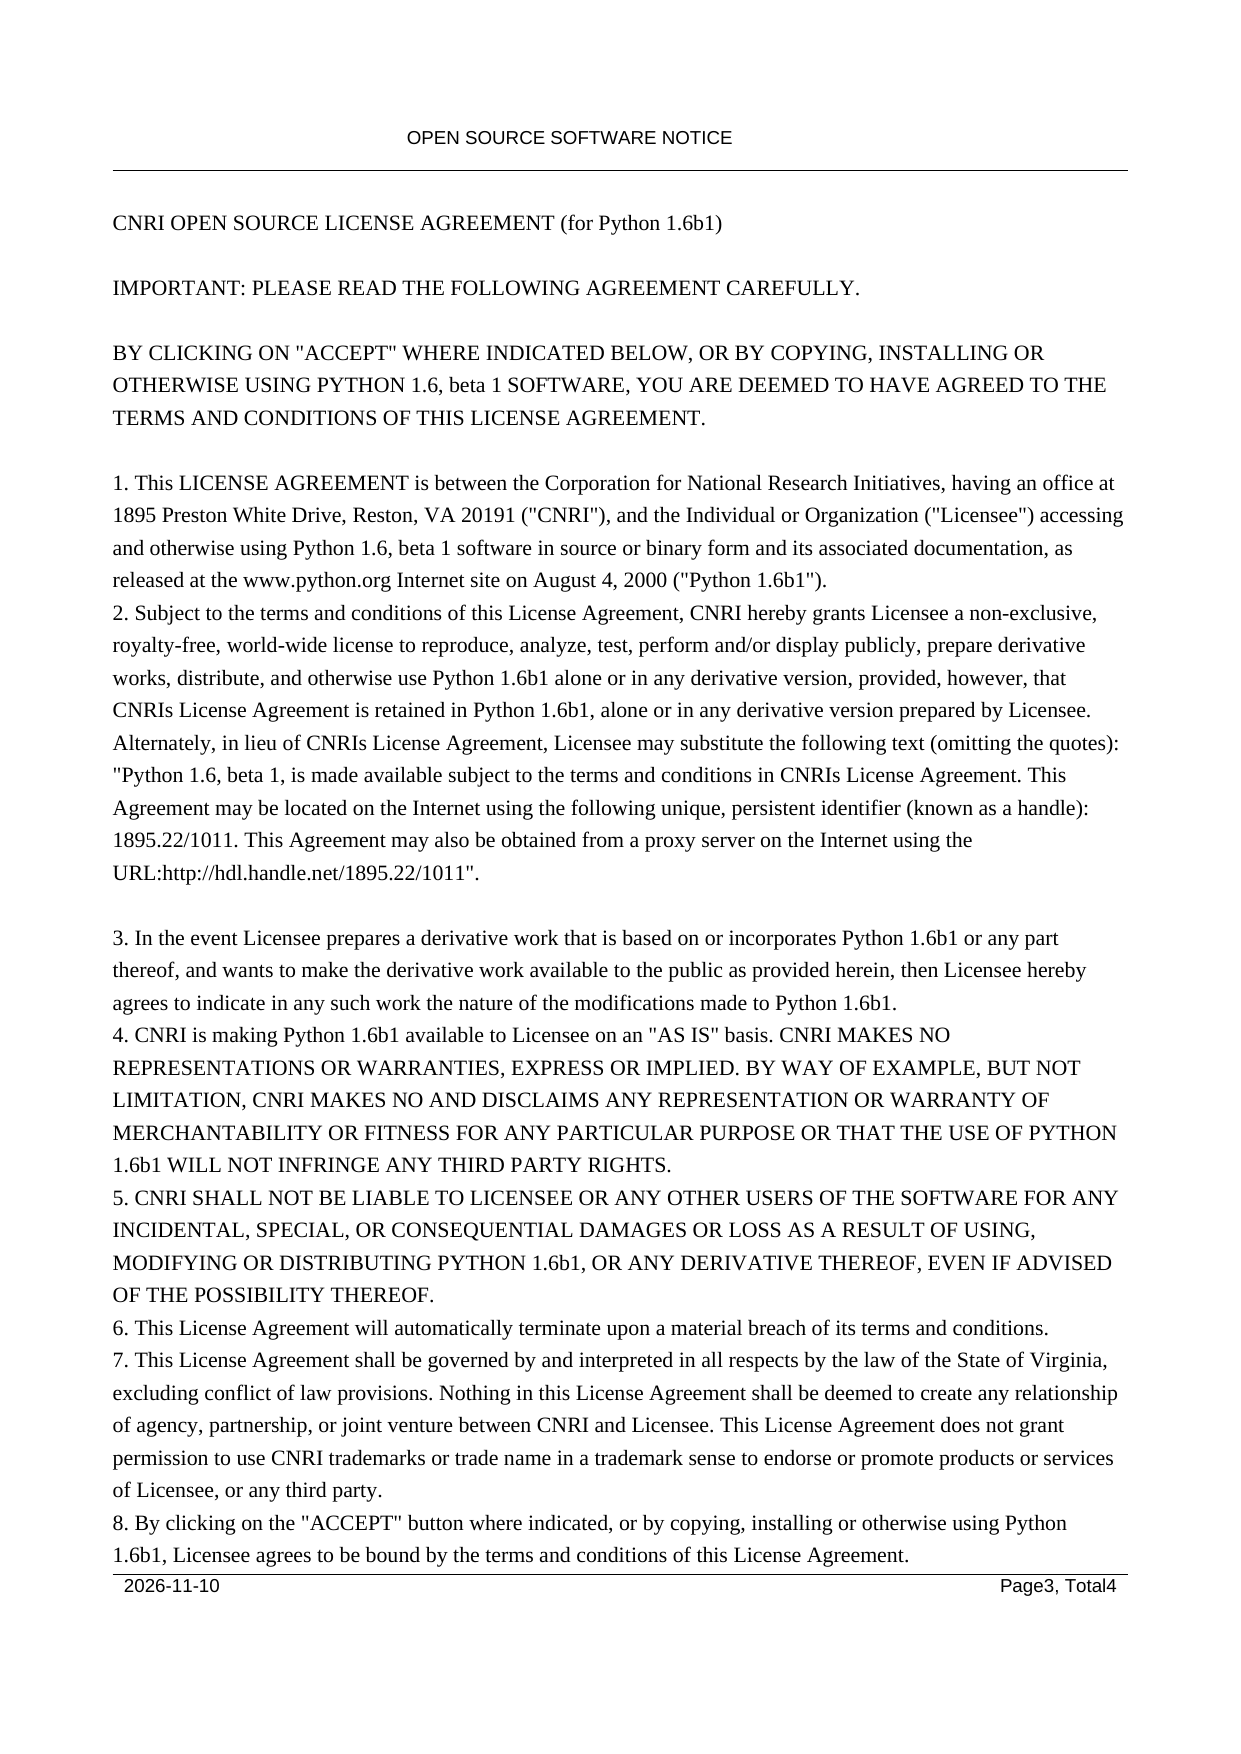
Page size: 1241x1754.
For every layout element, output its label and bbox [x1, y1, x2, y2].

text [112, 206, 1128, 1571]
